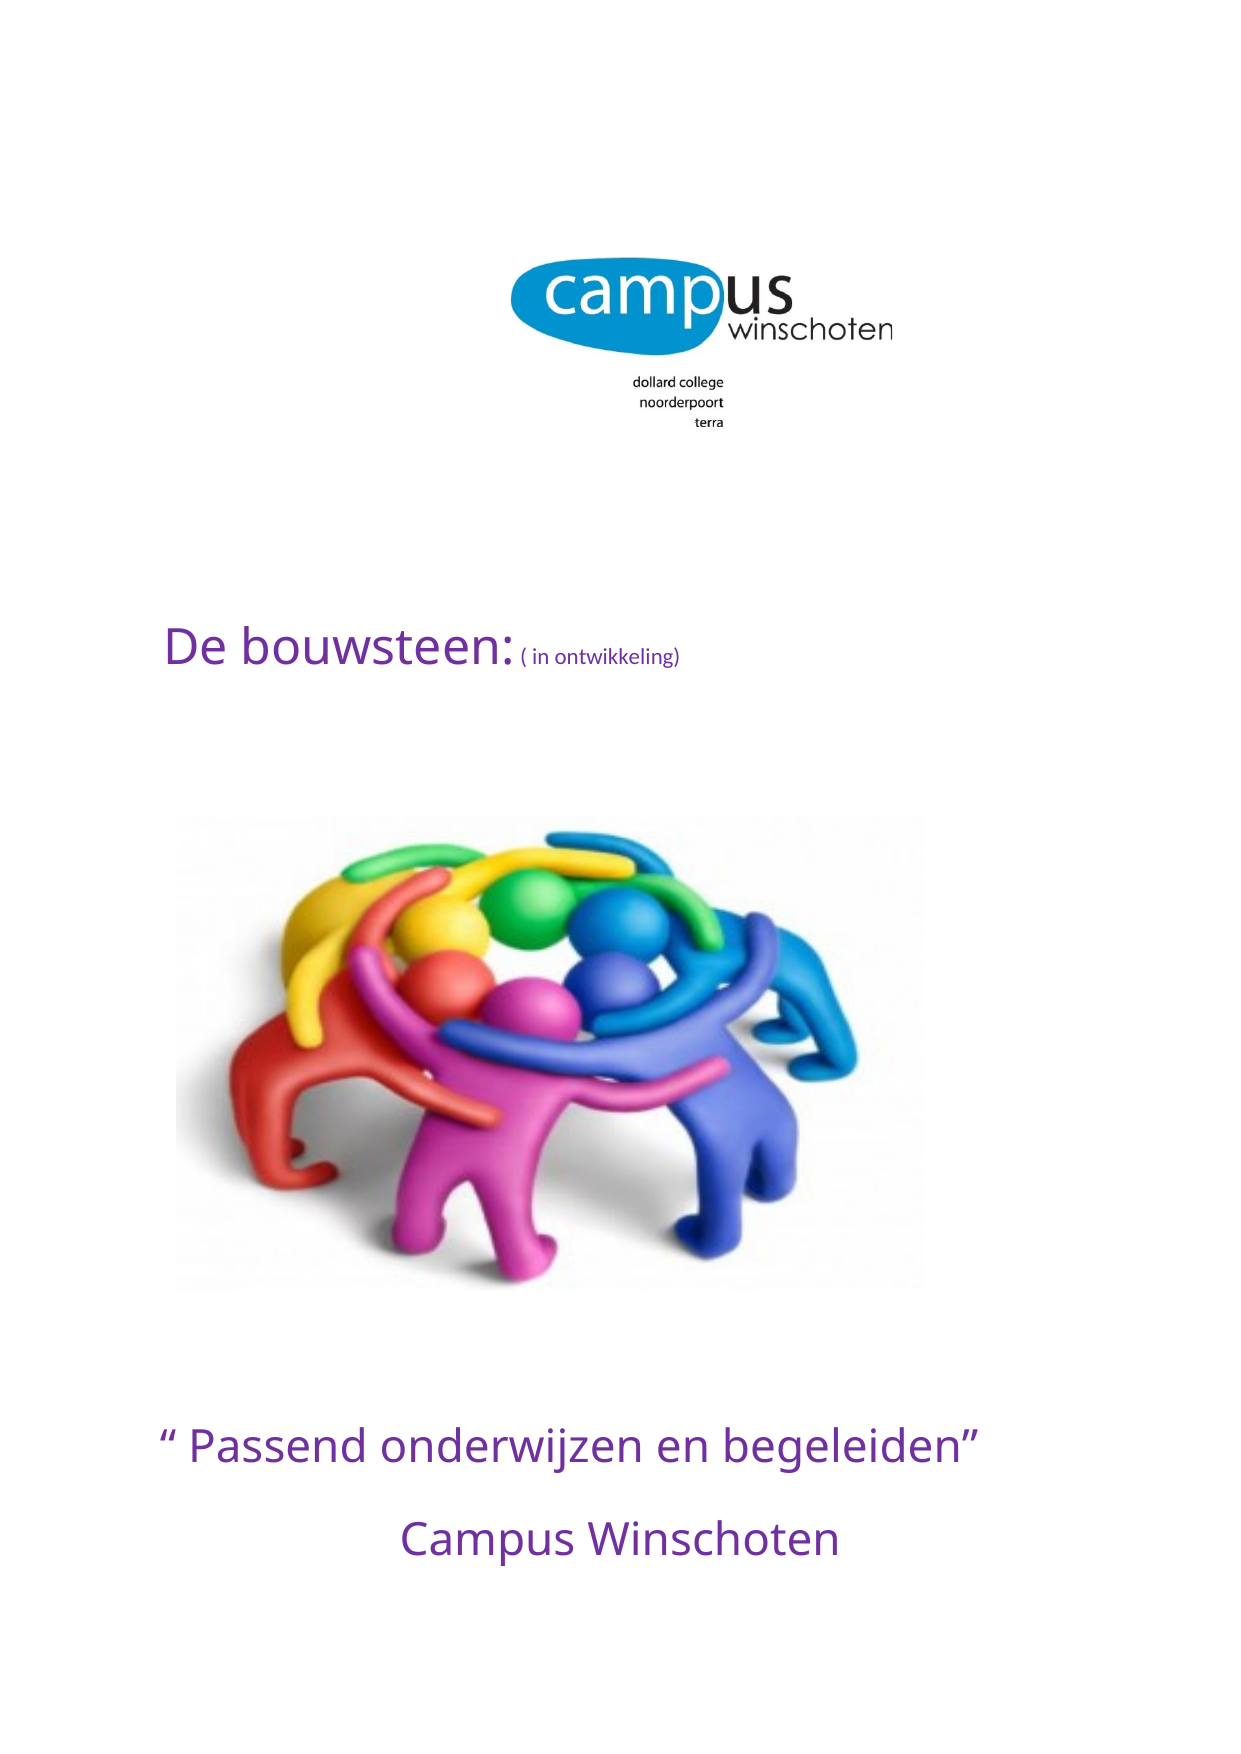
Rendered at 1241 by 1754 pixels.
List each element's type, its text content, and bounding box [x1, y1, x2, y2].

text Campus Winschoten [148, 1506, 1093, 1569]
text “ Passend onderwijzen en begeleiden” [148, 1414, 1093, 1476]
picture [510, 257, 893, 427]
picture [175, 816, 925, 1290]
text De bouwsteen: ( in ontwikkeling) [148, 611, 1122, 679]
